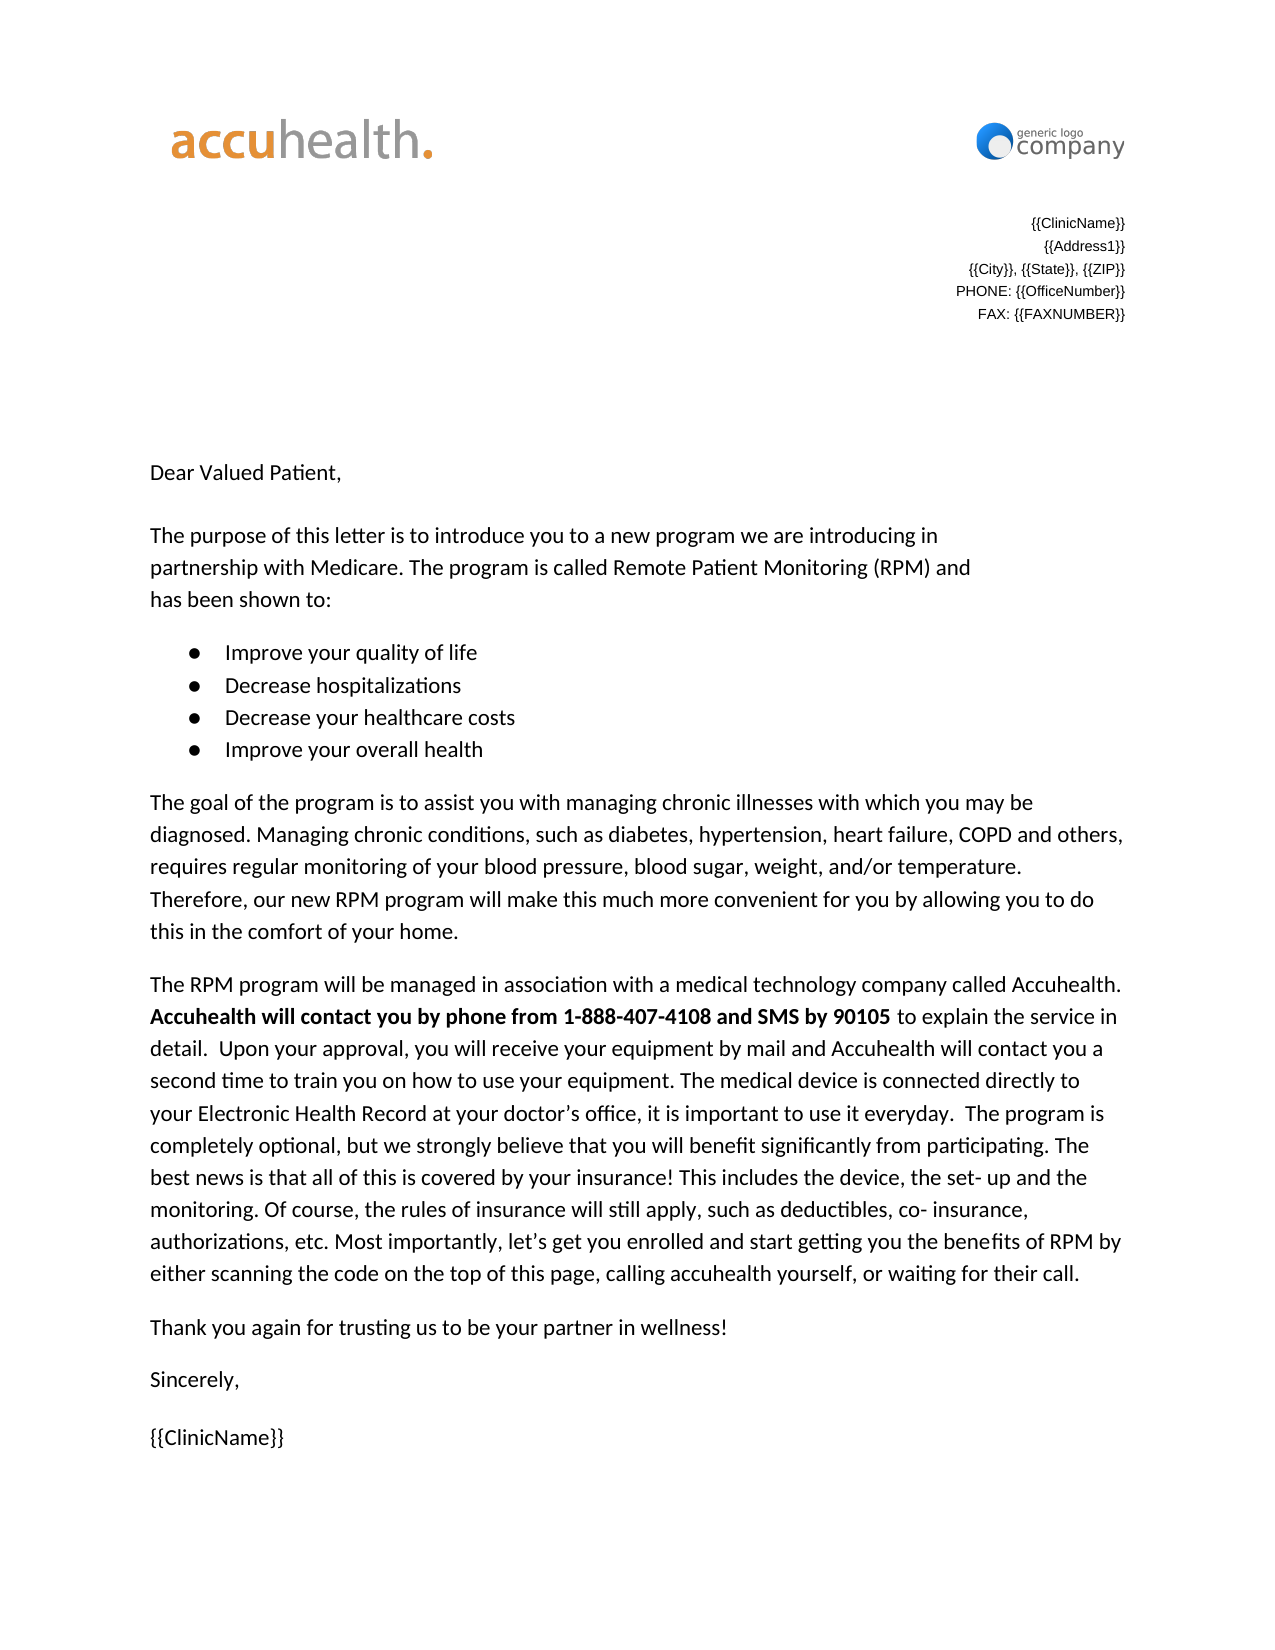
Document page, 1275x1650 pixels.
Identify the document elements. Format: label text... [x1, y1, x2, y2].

list Improve your quality of life [187, 638, 975, 667]
list Improve your overall health [187, 735, 975, 763]
list Decrease your healthcare costs [187, 703, 975, 731]
text The purpose of this letter is to introduce you to a new program we are introducing in partnership with Medicare. The program is called Remote Patient Monitoring (RPM) and has been shown to: [150, 521, 975, 613]
text Thank you again for trusting us to be your partner in wellness! [150, 1313, 1125, 1341]
picture [150, 100, 455, 181]
text Dear Valued Patient, [150, 382, 1125, 486]
picture [976, 67, 1125, 215]
list Decrease hospitalizations [187, 671, 975, 699]
text The goal of the program is to assist you with managing chronic illnesses with which you may be diagnosed. Managing chronic conditions, such as diabetes, hypertension, heart failure, COPD and others, requires regular monitoring of your blood pressure, blood sugar, weight, and/or temperature. Therefore, our new RPM program will make this much more convenient for you by allowing you to do this in the comfort of your home. [150, 788, 1125, 945]
text {{ClinicName}} [150, 1423, 1125, 1451]
text The RPM program will be managed in association with a medical technology company called Accuhealth. Accuhealth will contact you by phone from 1-888-407-4108 and SMS by 90105 to explain the service in detail. Upon your approval, you will receive your equipment by mail and Accuhealth will contact you a second time to train you on how to use your equipment. The medical device is connected directly to your Electronic Health Record at your doctor’s office, it is important to use it everyday. The program is completely optional, but we strongly believe that you will benefit significantly from participating. The best news is that all of this is covered by your insurance! This includes the device, the set- up and the monitoring. Of course, the rules of insurance will still apply, such as deductibles, co- insurance, authorizations, etc. Most importantly, let’s get you enrolled and start getting you the beneﬁts of RPM by either scanning the code on the top of this page, calling accuhealth yourself, or waiting for their call. [150, 970, 1125, 1288]
text Sincerely, [150, 1366, 1125, 1394]
